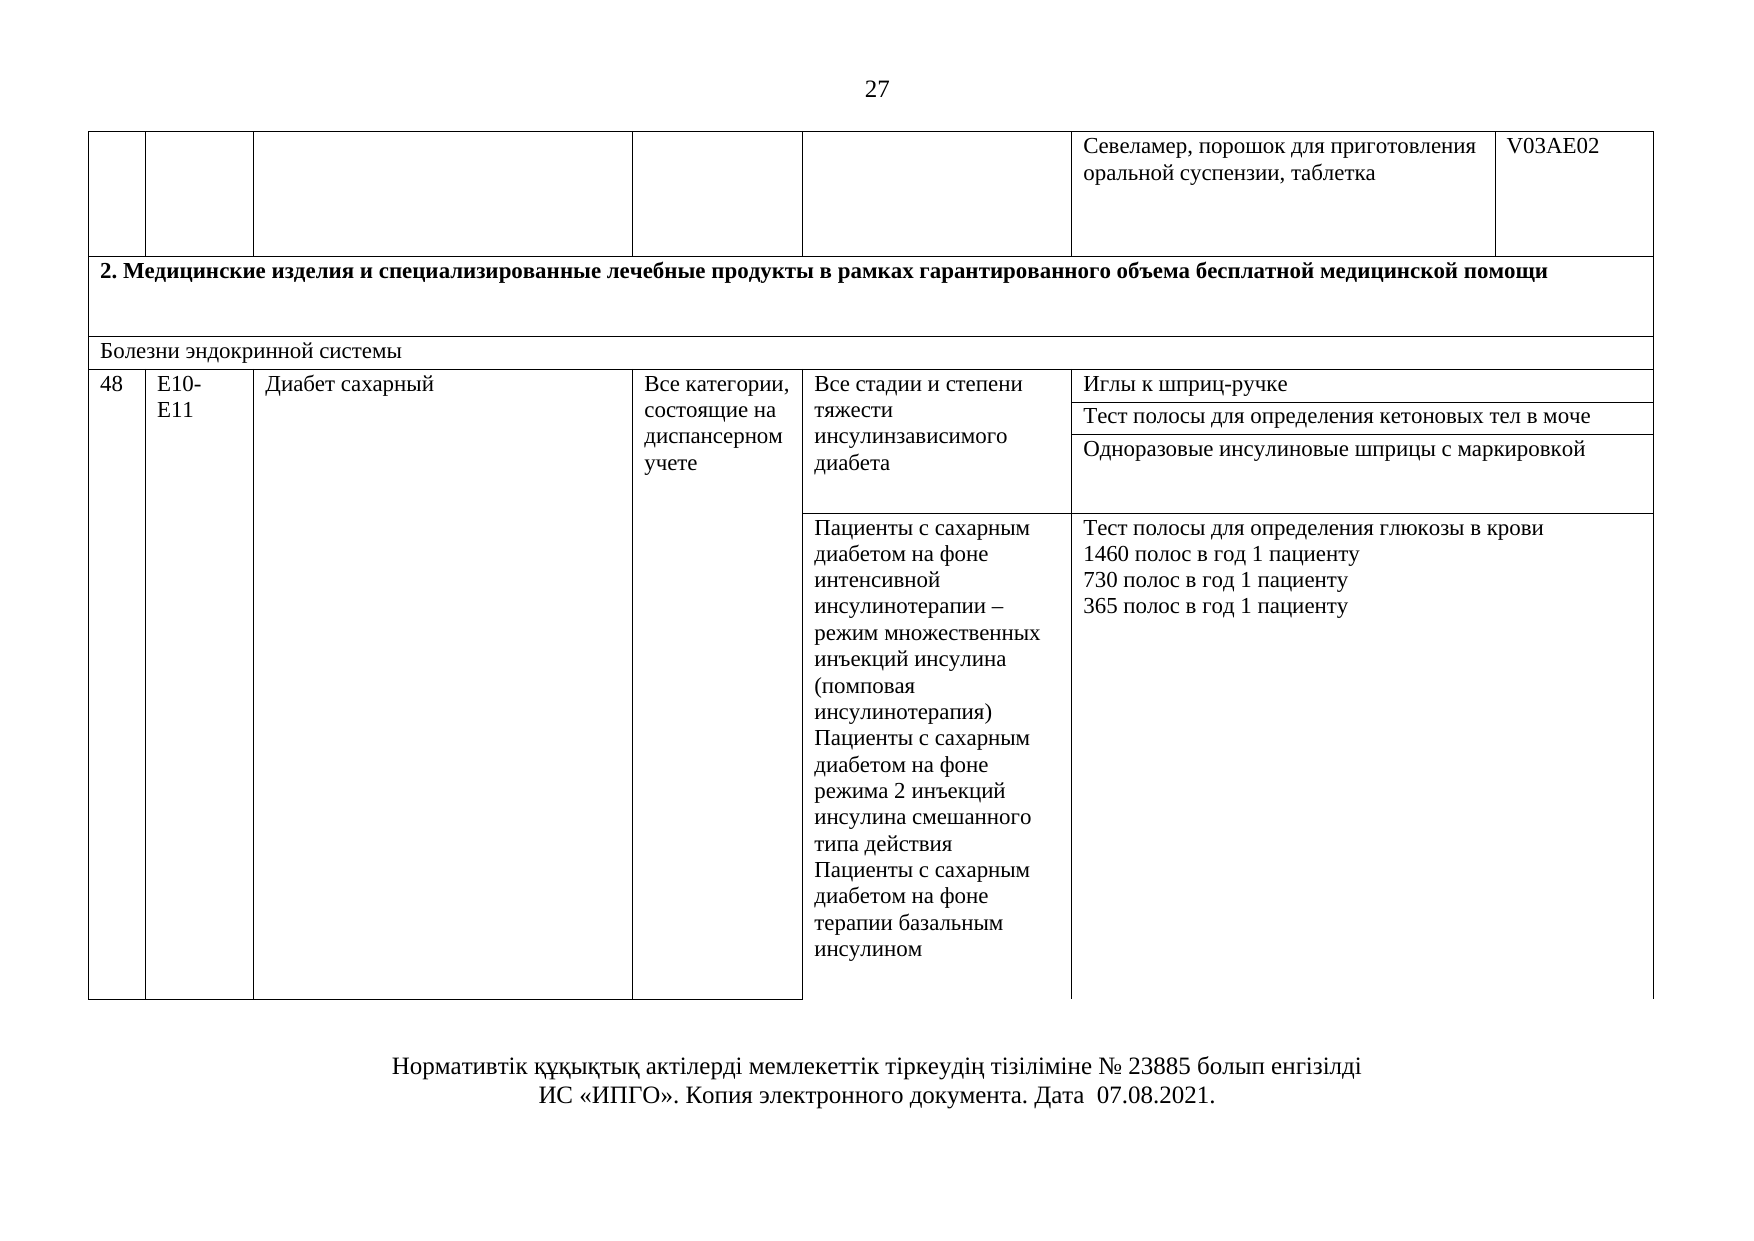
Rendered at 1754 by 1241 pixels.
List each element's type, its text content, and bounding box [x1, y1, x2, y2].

table_cell Все категории, состоящие на диспансерном учете [633, 370, 802, 998]
table_cell Все стадии и степени тяжести инсулинзависимого диабета [803, 370, 1071, 512]
table_cell Севеламер, порошок для приготовления оральной суспензии, таблетка [1072, 132, 1495, 256]
table_cell Пациенты с сахарным диабетом на фоне интенсивной инсулинотерапии – режим множественных инъекций инсулина (помповая инсулинотерапия) Пациенты с сахарным диабетом на фоне режима 2 инъекций инсулина смешанного типа действия Пациенты с сахарным диабетом на фоне терапии базальным инсулином [803, 514, 1071, 998]
table_cell Тест полосы для определения глюкозы в крови 1460 полос в год 1 пациенту 730 полос в год 1 пациенту 365 полос в год 1 пациенту [1072, 514, 1653, 998]
table_cell Одноразовые инсулиновые шприцы с маркировкой [1072, 435, 1653, 512]
table_cell Тест полосы для определения кетоновых тел в моче [1072, 403, 1653, 434]
table_cell Иглы к шприц-ручке [1072, 370, 1653, 402]
table_cell 2. Медицинские изделия и специализированные лечебные продукты в рамках гарантированного объема бесплатной медицинской помощи [89, 257, 1653, 336]
table_cell 48 [89, 370, 145, 998]
table_cell E10- Е11 [146, 370, 253, 998]
table_cell Диабет сахарный [254, 370, 632, 998]
table_cell Болезни эндокринной системы [89, 337, 1653, 369]
table_cell V03AE02 [1496, 132, 1653, 256]
